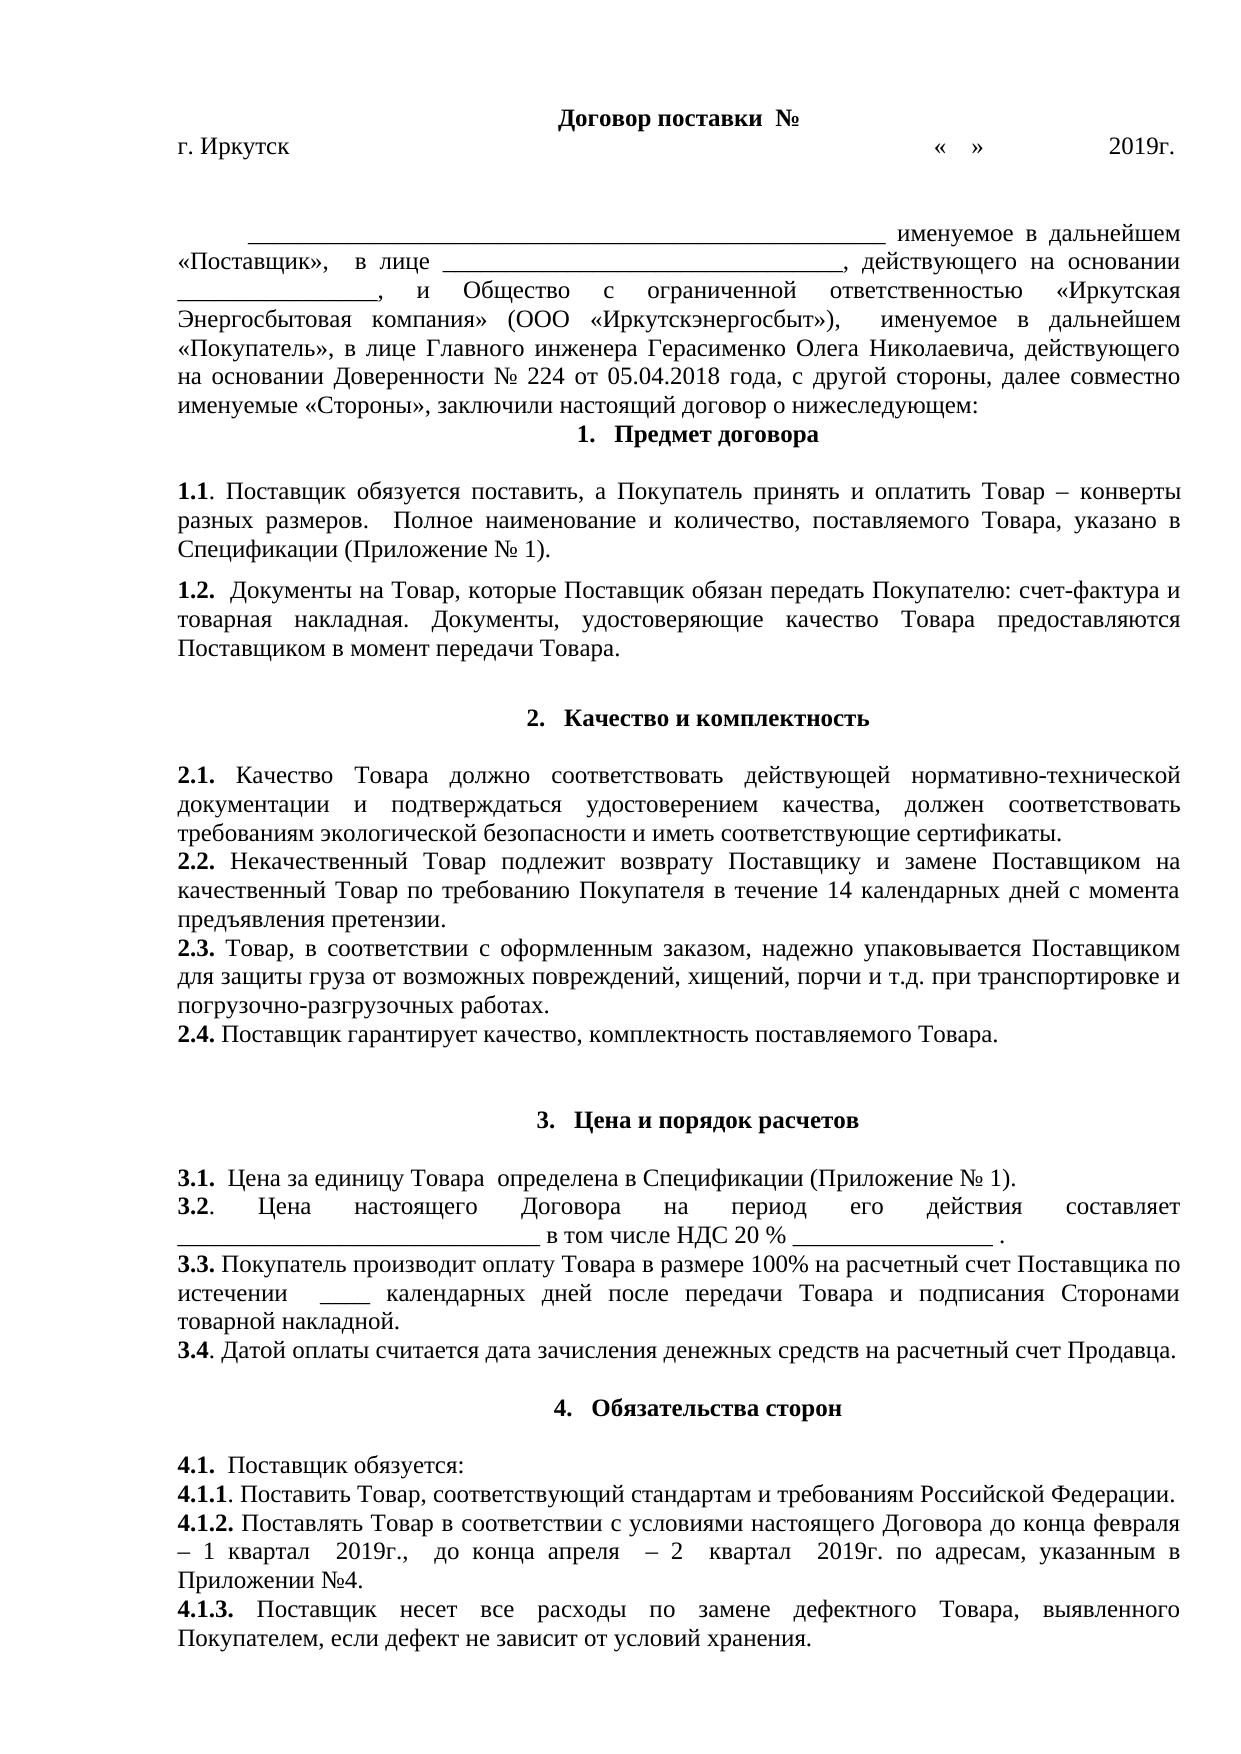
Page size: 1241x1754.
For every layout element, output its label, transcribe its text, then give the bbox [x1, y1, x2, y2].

list Предмет договора [215, 419, 1181, 476]
text г. Иркутск « » 2019г. [177, 131, 1181, 160]
text Договор поставки № [177, 103, 1181, 131]
text 3.3. Покупатель производит оплату Товара в размере 100% на расчетный счет Поставщика по истечении ____ календарных дней после передачи Товара и подписания Сторонами товарной накладной. [177, 1249, 1181, 1335]
text 4.1.3. Поставщик несет все расходы по замене дефектного Товара, выявленного Покупателем, если дефект не зависит от условий хранения. [177, 1594, 1181, 1651]
list Обязательства сторон [215, 1393, 1181, 1421]
text 2.1. Качество Товара должно соответствовать действующей нормативно-технической документации и подтверждаться удостоверением качества, должен соответствовать требованиям экологической безопасности и иметь соответствующие сертификаты. [177, 760, 1181, 846]
text 3.4. Датой оплаты считается дата зачисления денежных средств на расчетный счет Продавца. [177, 1335, 1181, 1364]
list Цена и порядок расчетов [215, 1105, 1181, 1134]
text 2.4. Поставщик гарантирует качество, комплектность поставляемого Товара. [177, 1019, 1181, 1048]
text ___________________________________________________ именуемое в дальнейшем «Поставщик», в лице ________________________________, действующего на основании ________________, и Общество с ограниченной ответственностью «Иркутская Энергосбытовая компания» (ООО «Иркутскэнергосбыт»), именуемое в дальнейшем «Покупатель», в лице Главного инженера Герасименко Олега Николаевича, действующего на основании Доверенности № 224 от 05.04.2018 года, с другой стороны, далее совместно именуемые «Стороны», заключили настоящий договор о нижеследующем: [177, 218, 1181, 419]
text 4.1. Поставщик обязуется: [177, 1450, 1181, 1479]
text 2.2. Некачественный Товар подлежит возврату Поставщику и замене Поставщиком на качественный Товар по требованию Покупателя в течение 14 календарных дней с момента предъявления претензии. [177, 846, 1181, 933]
text 1.1. Поставщик обязуется поставить, а Покупатель принять и оплатить Товар – конверты разных размеров. Полное наименование и количество, поставляемого Товара, указано в Спецификации (Приложение № 1). [177, 476, 1181, 563]
text 4.1.2. Поставлять Товар в соответствии с условиями настоящего Договора до конца февраля – 1 квартал 2019г., до конца апреля – 2 квартал 2019г. по адресам, указанным в Приложении №4. [177, 1508, 1181, 1594]
text 3.1. Цена за единицу Товара определена в Спецификации (Приложение № 1). [177, 1163, 1181, 1191]
text 1.2. Документы на Товар, которые Поставщик обязан передать Покупателю: счет-фактура и товарная накладная. Документы, удостоверяющие качество Товара предоставляются Поставщиком в момент передачи Товара. [177, 575, 1181, 661]
text 4.1.1. Поставить Товар, соответствующий стандартам и требованиям Российской Федерации. [177, 1479, 1181, 1508]
text 3.2. Цена настоящего Договора на период его действия составляет _____________________________ в том числе НДС 20 % ________________ . [177, 1191, 1181, 1249]
list Качество и комплектность [215, 703, 1181, 731]
text 2.3. Товар, в соответствии с оформленным заказом, надежно упаковывается Поставщиком для защиты груза от возможных повреждений, хищений, порчи и т.д. при транспортировке и погрузочно-разгрузочных работах. [177, 933, 1181, 1019]
